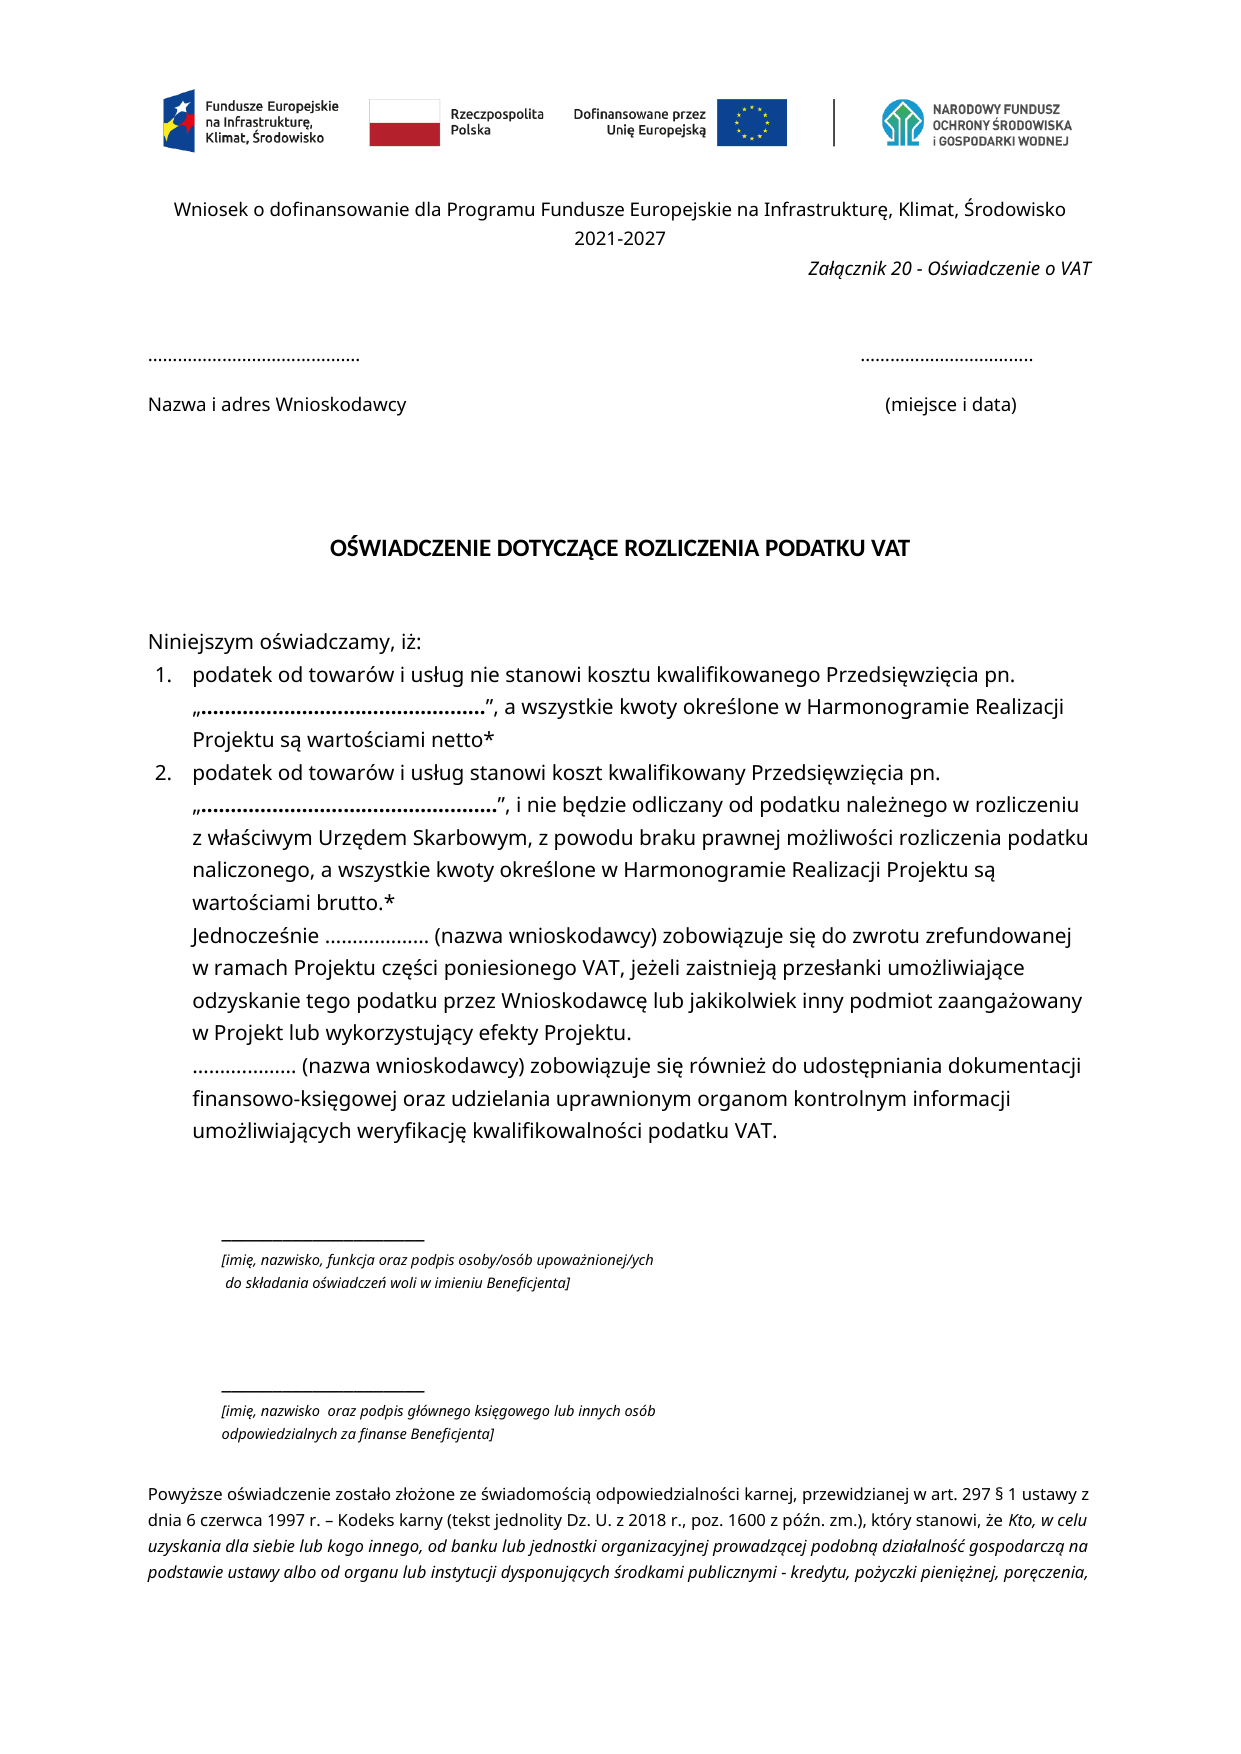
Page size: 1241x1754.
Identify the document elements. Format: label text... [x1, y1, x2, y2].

text ……………………………………. …………………………….. [148, 342, 1093, 367]
text [imię, nazwisko, funkcja oraz podpis osoby/osób upoważnionej/ych [221, 1250, 1093, 1270]
subtitle OŚWIADCZENIE DOTYCZĄCE ROZLICZENIA PODATKU VAT [148, 532, 1093, 562]
text odpowiedzialnych za finanse Beneficjenta] [221, 1423, 1093, 1443]
list podatek od towarów i usług nie stanowi kosztu kwalifikowanego Przedsięwzięcia pn.„…………………………………………”, a wszystkie kwoty określone w Harmonogramie Realizacji Projektu są wartościami netto* [154, 660, 1093, 753]
text ……….……… (nazwa wnioskodawcy) zobowiązuje się również do udostępniania dokumentacji finansowo-księgowej oraz udzielania uprawnionym organom kontrolnym informacji umożliwiających weryfikację kwalifikowalności podatku VAT. [192, 1051, 1093, 1145]
text do składania oświadczeń woli w imieniu Beneficjenta] [221, 1273, 1093, 1293]
text Niniejszym oświadczamy, iż: [148, 627, 1093, 656]
picture [147, 73, 1084, 168]
text ____________________ [221, 1365, 1093, 1396]
list podatek od towarów i usług stanowi koszt kwalifikowany Przedsięwzięcia pn.„…………………………………………..”, i nie będzie odliczany od podatku należnego w rozliczeniu z właściwym Urzędem Skarbowym, z powodu braku prawnej możliwości rozliczenia podatku naliczonego, a wszystkie kwoty określone w Harmonogramie Realizacji Projektu są wartościami brutto.* [154, 758, 1093, 917]
text ____________________ [221, 1214, 1093, 1245]
text Nazwa i adres Wnioskodawcy (miejsce i data) [148, 392, 1093, 417]
text [imię, nazwisko oraz podpis głównego księgowego lub innych osób [221, 1401, 1093, 1421]
text Jednocześnie ……….……… (nazwa wnioskodawcy) zobowiązuje się do zwrotu zrefundowanej w ramach Projektu części poniesionego VAT, jeżeli zaistnieją przesłanki umożliwiające odzyskanie tego podatku przez Wnioskodawcę lub jakikolwiek inny podmiot zaangażowany w Projekt lub wykorzystujący efekty Projektu. [192, 921, 1093, 1047]
